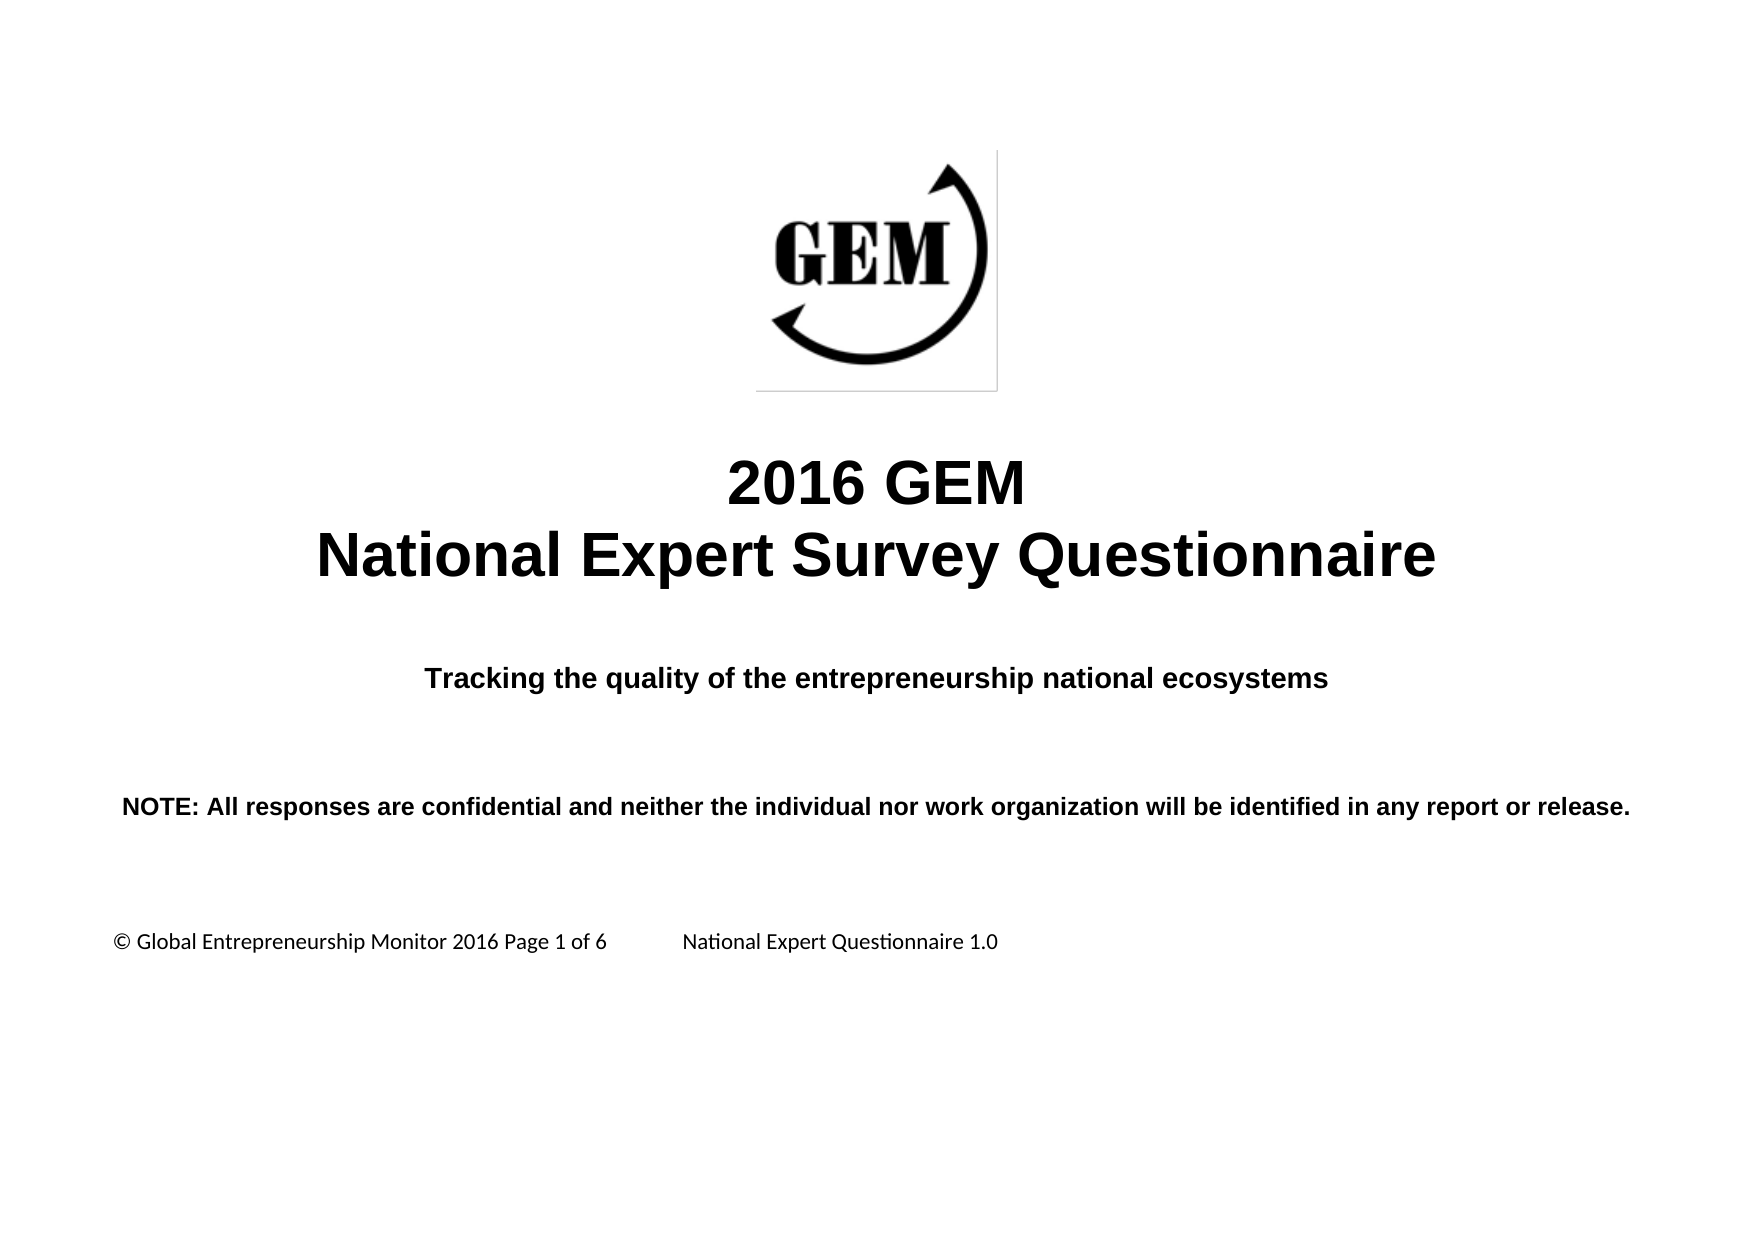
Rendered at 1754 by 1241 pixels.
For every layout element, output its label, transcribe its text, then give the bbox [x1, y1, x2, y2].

text National Expert Survey Questionnaire [112, 518, 1641, 590]
text 2016 GEM [112, 446, 1641, 518]
text NOTE: All responses are confidential and neither the individual nor work organization will be identified in any report or release. [112, 792, 1641, 821]
text Tracking the quality of the entrepreneurship national ecosystems [112, 662, 1641, 695]
text © Global Entrepreneurship Monitor 2016 Page 1 of 6 National Expert Questionnaire 1.0 [112, 927, 1641, 955]
picture [756, 150, 999, 393]
